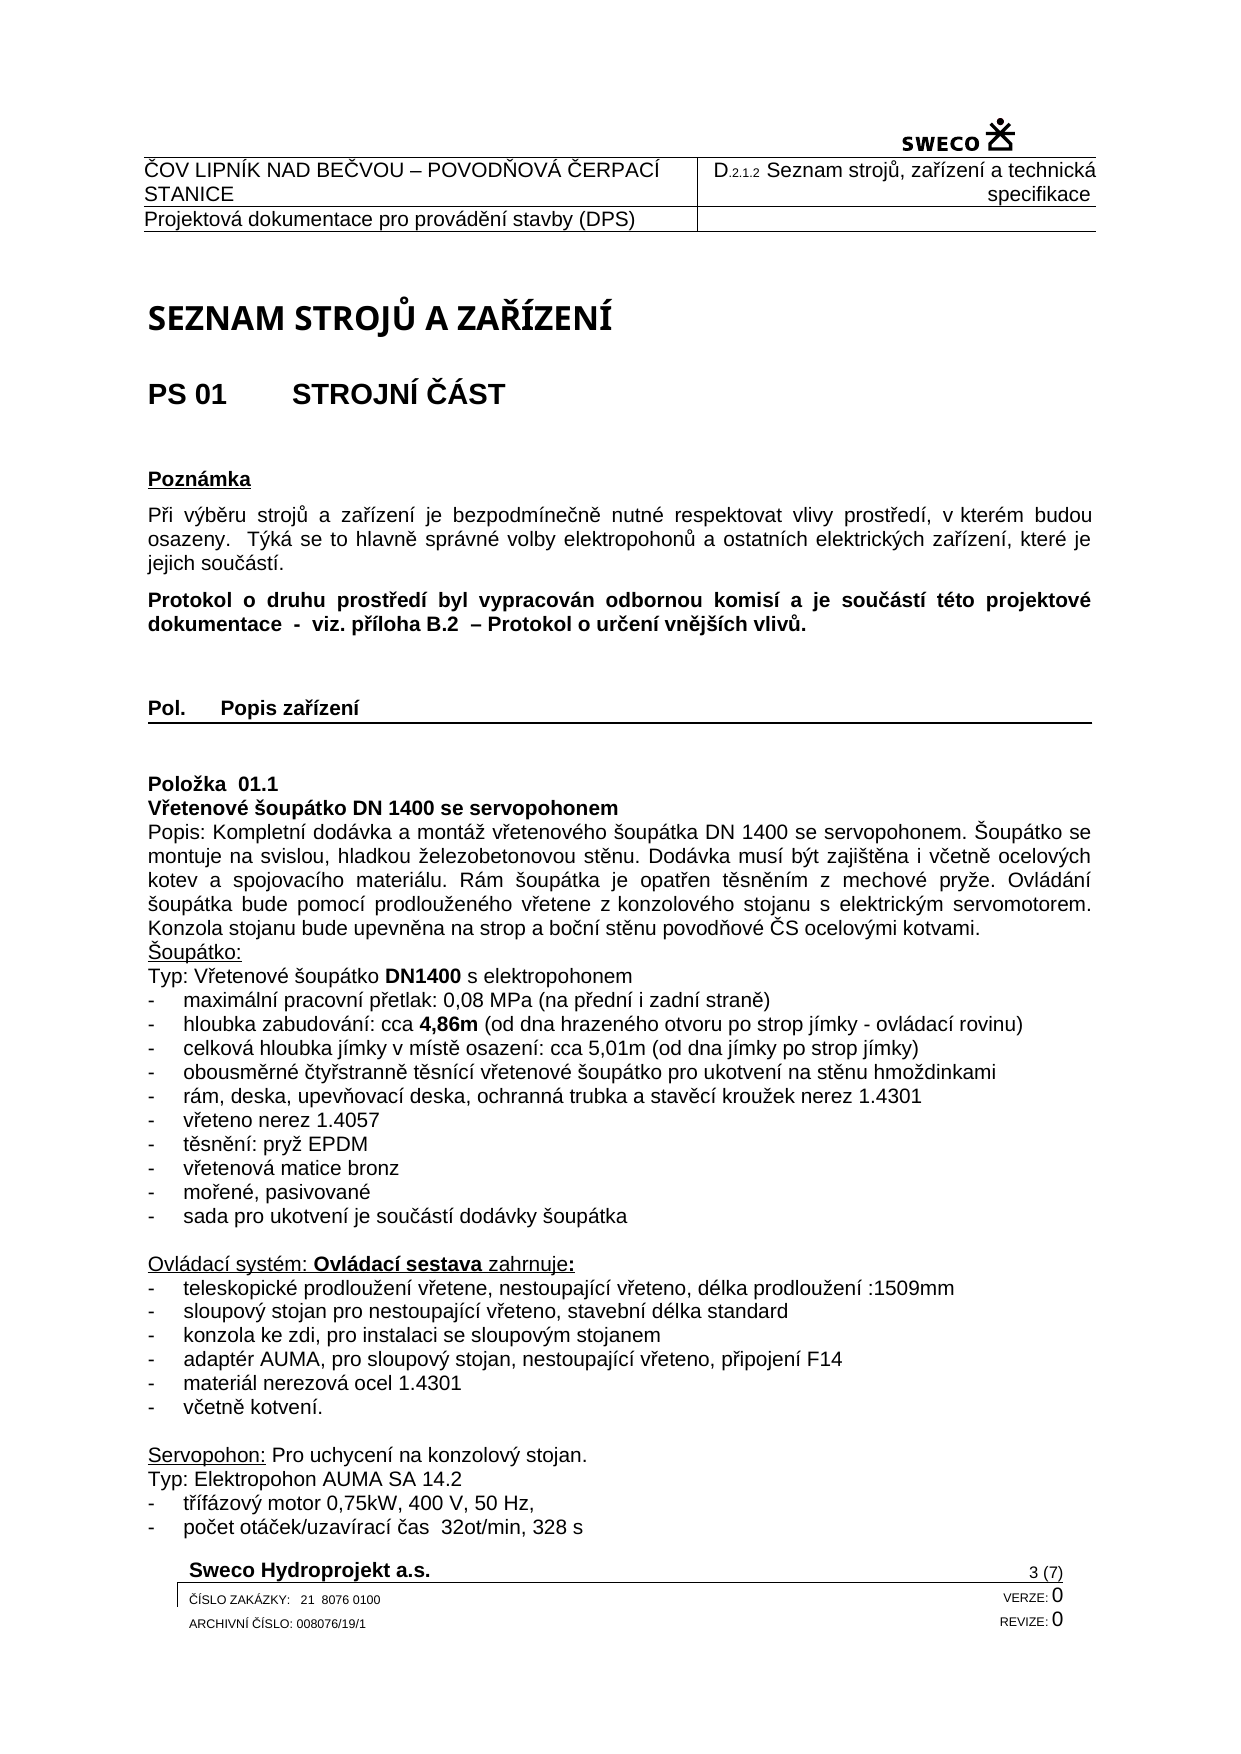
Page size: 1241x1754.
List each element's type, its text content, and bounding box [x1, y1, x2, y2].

text Šoupátko: [148, 940, 1092, 964]
text - sada pro ukotvení je součástí dodávky šoupátka [148, 1203, 1092, 1227]
text - počet otáček/uzavírací čas 32ot/min, 328 s [148, 1515, 1092, 1539]
text - rám, deska, upevňovací deska, ochranná trubka a stavěcí kroužek nerez 1.4301 [148, 1084, 1092, 1108]
text - sloupový stojan pro nestoupající vřeteno, stavební délka standard [148, 1299, 1092, 1323]
text Typ: Elektropohon AUMA SA 14.2 [148, 1467, 1092, 1491]
text seznam strojů a zařízení [148, 294, 1092, 340]
text - celková hloubka jímky v místě osazení: cca 5,01m (od dna jímky po strop jímky) [148, 1036, 1092, 1060]
text - maximální pracovní přetlak: 0,08 MPa (na přední i zadní straně) [148, 988, 1092, 1012]
text - vřeteno nerez 1.4057 [148, 1108, 1092, 1132]
text - hloubka zabudování: cca 4,86m (od dna hrazeného otvoru po strop jímky - ovládací rovinu) [148, 1012, 1092, 1036]
text - konzola ke zdi, pro instalaci se sloupovým stojanem [148, 1323, 1092, 1347]
text - vřetenová matice bronz [148, 1156, 1092, 1179]
text Protokol o druhu prostředí byl vypracován odbornou komisí a je součástí této projektové dokumentace - viz. příloha B.2 – Protokol o určení vnějších vlivů. [148, 587, 1092, 635]
text - včetně kotvení. [148, 1395, 1092, 1419]
text Položka 01.1 [148, 772, 1092, 796]
text Ovládací systém: Ovládací sestava zahrnuje: [148, 1251, 1092, 1275]
text - materiál nerezová ocel 1.4301 [148, 1371, 1092, 1395]
text - třífázový motor 0,75kW, 400 V, 50 Hz, [148, 1491, 1092, 1515]
text - obousměrné čtyřstranně těsnící vřetenové šoupátko pro ukotvení na stěnu hmoždinkami [148, 1060, 1092, 1084]
text Poznámka [148, 467, 1092, 491]
text PS 01 Strojní část [148, 377, 1092, 411]
text - teleskopické prodloužení vřetene, nestoupající vřeteno, délka prodloužení :1509mm [148, 1275, 1092, 1299]
text Typ: Vřetenové šoupátko DN1400 s elektropohonem [148, 964, 1092, 988]
text Popis: Kompletní dodávka a montáž vřetenového šoupátka DN 1400 se servopohonem. Šoupátko se montuje na svislou, hladkou železobetonovou stěnu. Dodávka musí být zajištěna i včetně ocelových kotev a spojovacího materiálu. Rám šoupátka je opatřen těsněním z mechové pryže. Ovládání šoupátka bude pomocí prodlouženého vřetene z konzolového stojanu s elektrickým servomotorem. Konzola stojanu bude upevněna na strop a boční stěnu povodňové ČS ocelovými kotvami. [148, 820, 1092, 940]
text Vřetenové šoupátko DN 1400 se servopohonem [148, 796, 1092, 820]
text - adaptér AUMA, pro sloupový stojan, nestoupající vřeteno, připojení F14 [148, 1347, 1092, 1371]
text Pol. Popis zařízení [148, 696, 1092, 722]
text Servopohon: Pro uchycení na konzolový stojan. [148, 1443, 1092, 1467]
text Při výběru strojů a zařízení je bezpodmínečně nutné respektovat vlivy prostředí, v kterém budou osazeny. Týká se to hlavně správné volby elektropohonů a ostatních elektrických zařízení, které je jejich součástí. [148, 503, 1092, 575]
text - těsnění: pryž EPDM [148, 1132, 1092, 1156]
text - mořené, pasivované [148, 1179, 1092, 1203]
